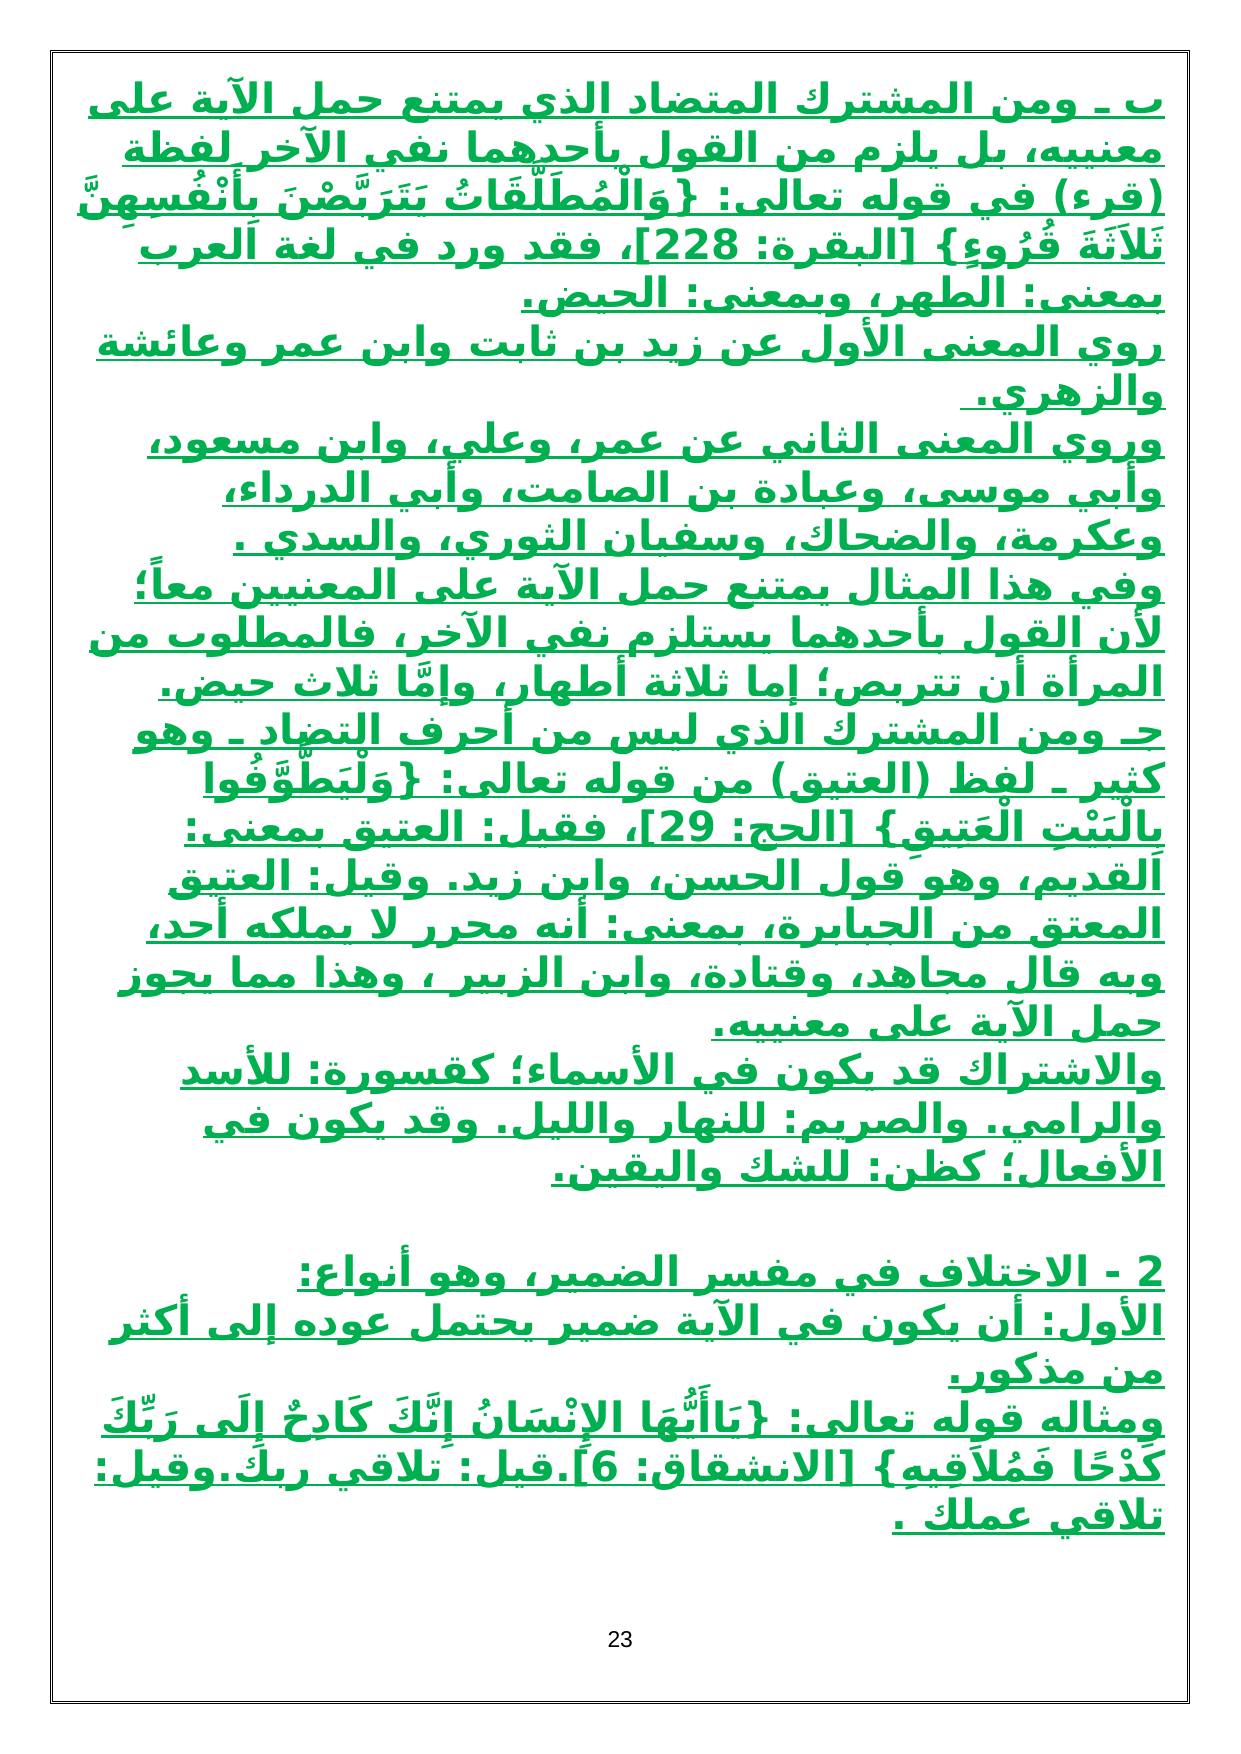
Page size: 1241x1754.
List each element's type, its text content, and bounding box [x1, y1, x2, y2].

text وروي المعنى الثاني عن عمر، وعلي، وابن مسعود، وأبي موسى، وعبادة بن الصامت، وأبي الدرداء، وعكرمة، والضحاك، وسفيان الثوري، والسدي . [75, 415, 1165, 560]
text وفي هذا المثال يمتنع حمل الآية على المعنيين معاً؛ لأن القول بأحدهما يستلزم نفي الآخر، فالمطلوب من المرأة أن تتربص؛ إما ثلاثة أطهار، وإمَّا ثلاث حيض. [75, 560, 1165, 706]
text الأول: أن يكون في الآية ضمير يحتمل عوده إلى أكثر من مذكور. [75, 1297, 1165, 1394]
text 2 - الاختلاف في مفسر الضمير، وهو أنواع: [75, 1248, 1165, 1297]
text جـ ومن المشترك الذي ليس من أحرف التضاد ـ وهو كثير ـ لفظ (العتيق) من قوله تعالى: {وَلْيَطَّوَّفُوا بِالْبَيْتِ الْعَتِيقِ} [الحج: 29]، فقيل: العتيق بمعنى: القديم، وهو قول الحسن، وابن زيد. وقيل: العتيق المعتق من الجبابرة، بمعنى: أنه محرر لا يملكه أحد، وبه قال مجاهد، وقتادة، وابن الزبير ، وهذا مما يجوز حمل الآية على معنييه. [75, 706, 1165, 1046]
text ومثاله قوله تعالى: {يَاأَيُّهَا الإِنْسَانُ إِنَّكَ كَادِحٌ إِلَى رَبِّكَ كَدْحًا فَمُلاَقِيهِ} [الانشقاق: 6].قيل: تلاقي ربك.وقيل: تلاقي عملك . [75, 1394, 1165, 1539]
text روي المعنى الأول عن زيد بن ثابت وابن عمر وعائشة والزهري. [75, 318, 1165, 415]
text والاشتراك قد يكون في الأسماء؛ كقسورة: للأسد والرامي. والصريم: للنهار والليل. وقد يكون في الأفعال؛ كظن: للشك واليقين. [75, 1046, 1165, 1191]
text ب ـ ومن المشترك المتضاد الذي يمتنع حمل الآية على معنييه، بل يلزم من القول بأحدهما نفي الآخر لفظة (قرء) في قوله تعالى: {وَالْمُطَلَّقَاتُ يَتَرَبَّصْنَ بِأَنْفُسِهِنَّ ثَلاَثَةَ قُرُوءٍ} [البقرة: 228]، فقد ورد في لغة العرب بمعنى: الطهر، وبمعنى: الحيض. [75, 75, 1165, 318]
